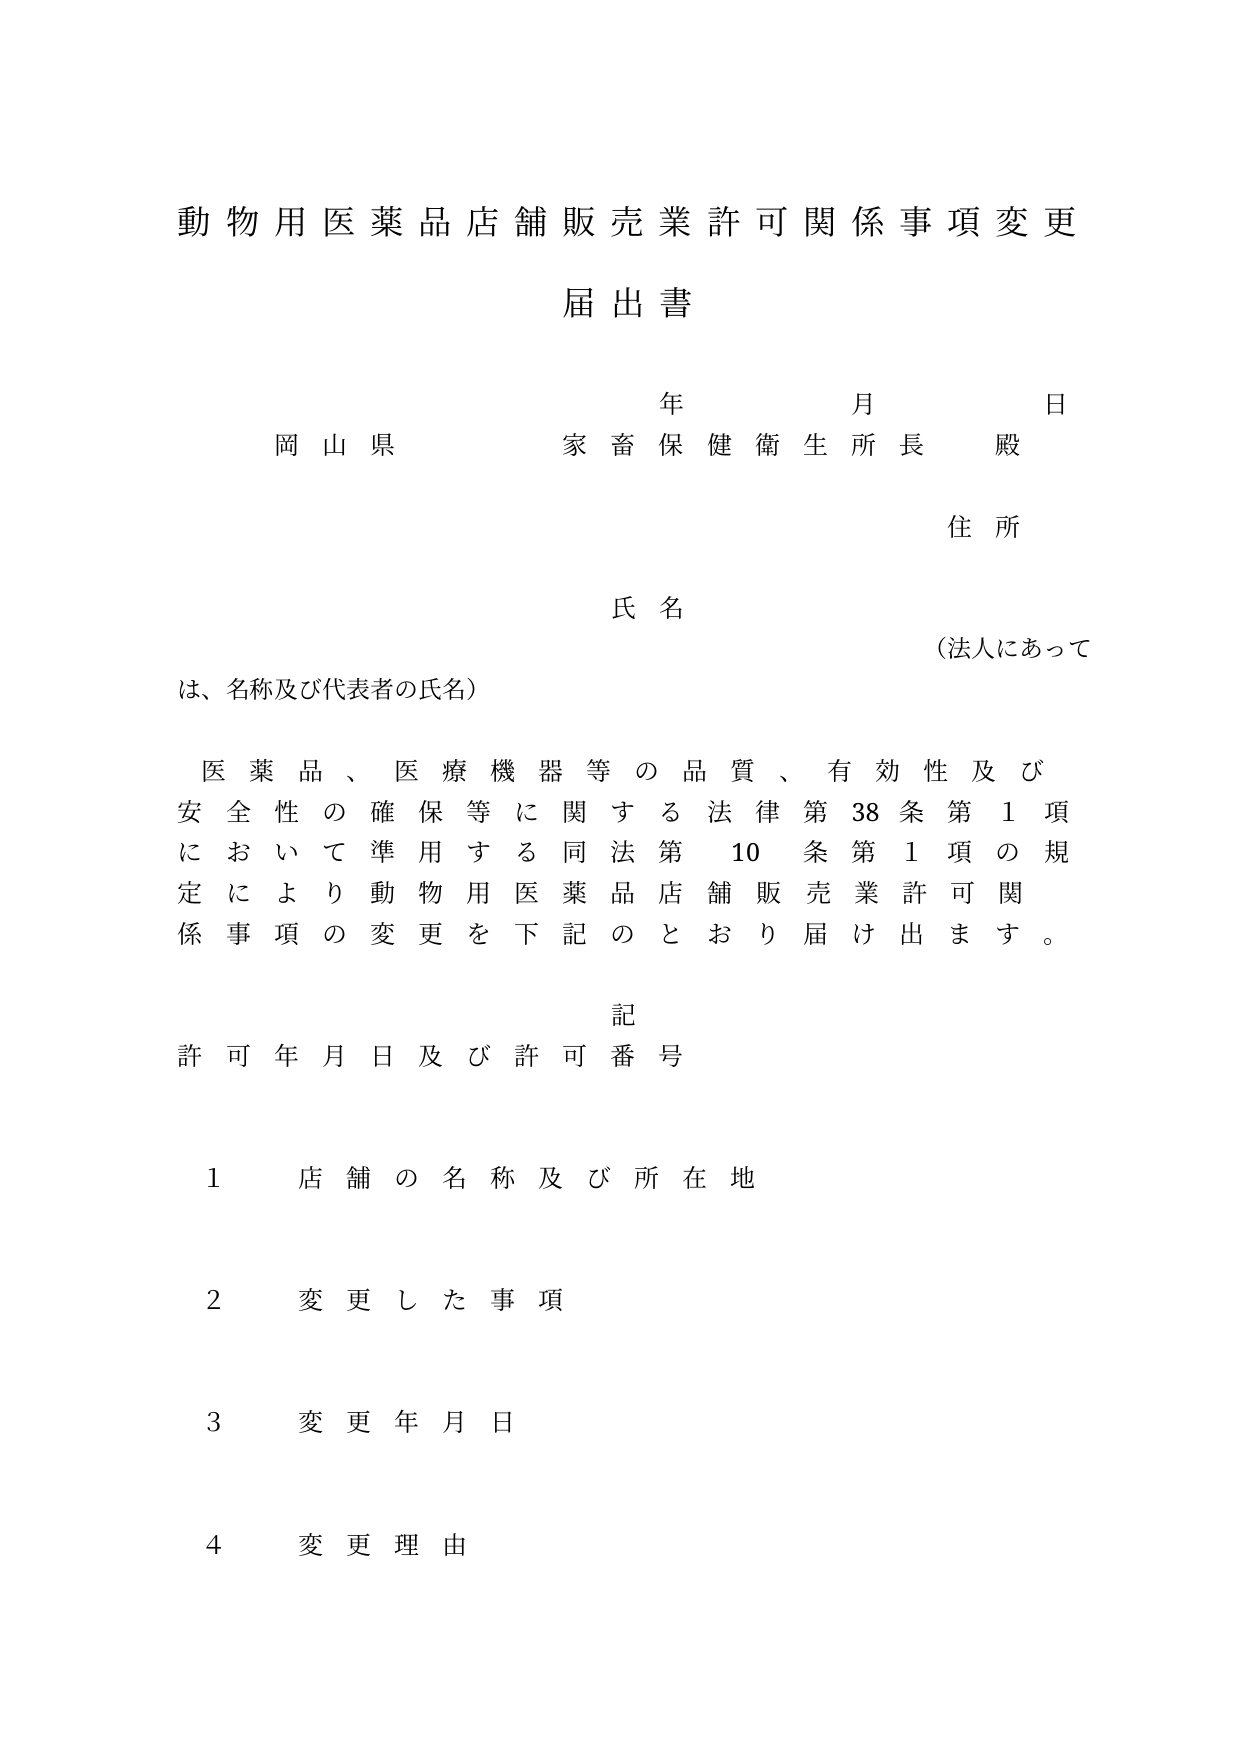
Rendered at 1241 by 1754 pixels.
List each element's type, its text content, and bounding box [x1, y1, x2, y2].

text （法人にあっては、名称及び代表者の氏名） [178, 627, 1092, 708]
text 氏名 [178, 586, 1092, 627]
text 記 [178, 993, 1092, 1034]
text 動物用医薬品店舗販売業許可関係事項変更届出書 [178, 179, 1092, 342]
text 年 月 日 [178, 383, 1092, 423]
text ４ 変更理由 [178, 1523, 1092, 1564]
text １ 店舗の名称及び所在地 [178, 1156, 1092, 1197]
text 岡山県 家畜保健衛生所長 殿 [178, 423, 1092, 464]
text 医薬品、医療機器等の品質、有効性及び安全性の確保等に関する法律第38条第１項において準用する同法第10条第１項の規定により動物用医薬品店舗販売業許可関係事項の変更を下記のとおり届け出ます。 [178, 749, 1092, 953]
text ３ 変更年月日 [178, 1401, 1092, 1442]
text ２ 変更した事項 [178, 1279, 1092, 1319]
text 許可年月日及び許可番号 [178, 1034, 1092, 1075]
text 住所 [178, 505, 1092, 546]
